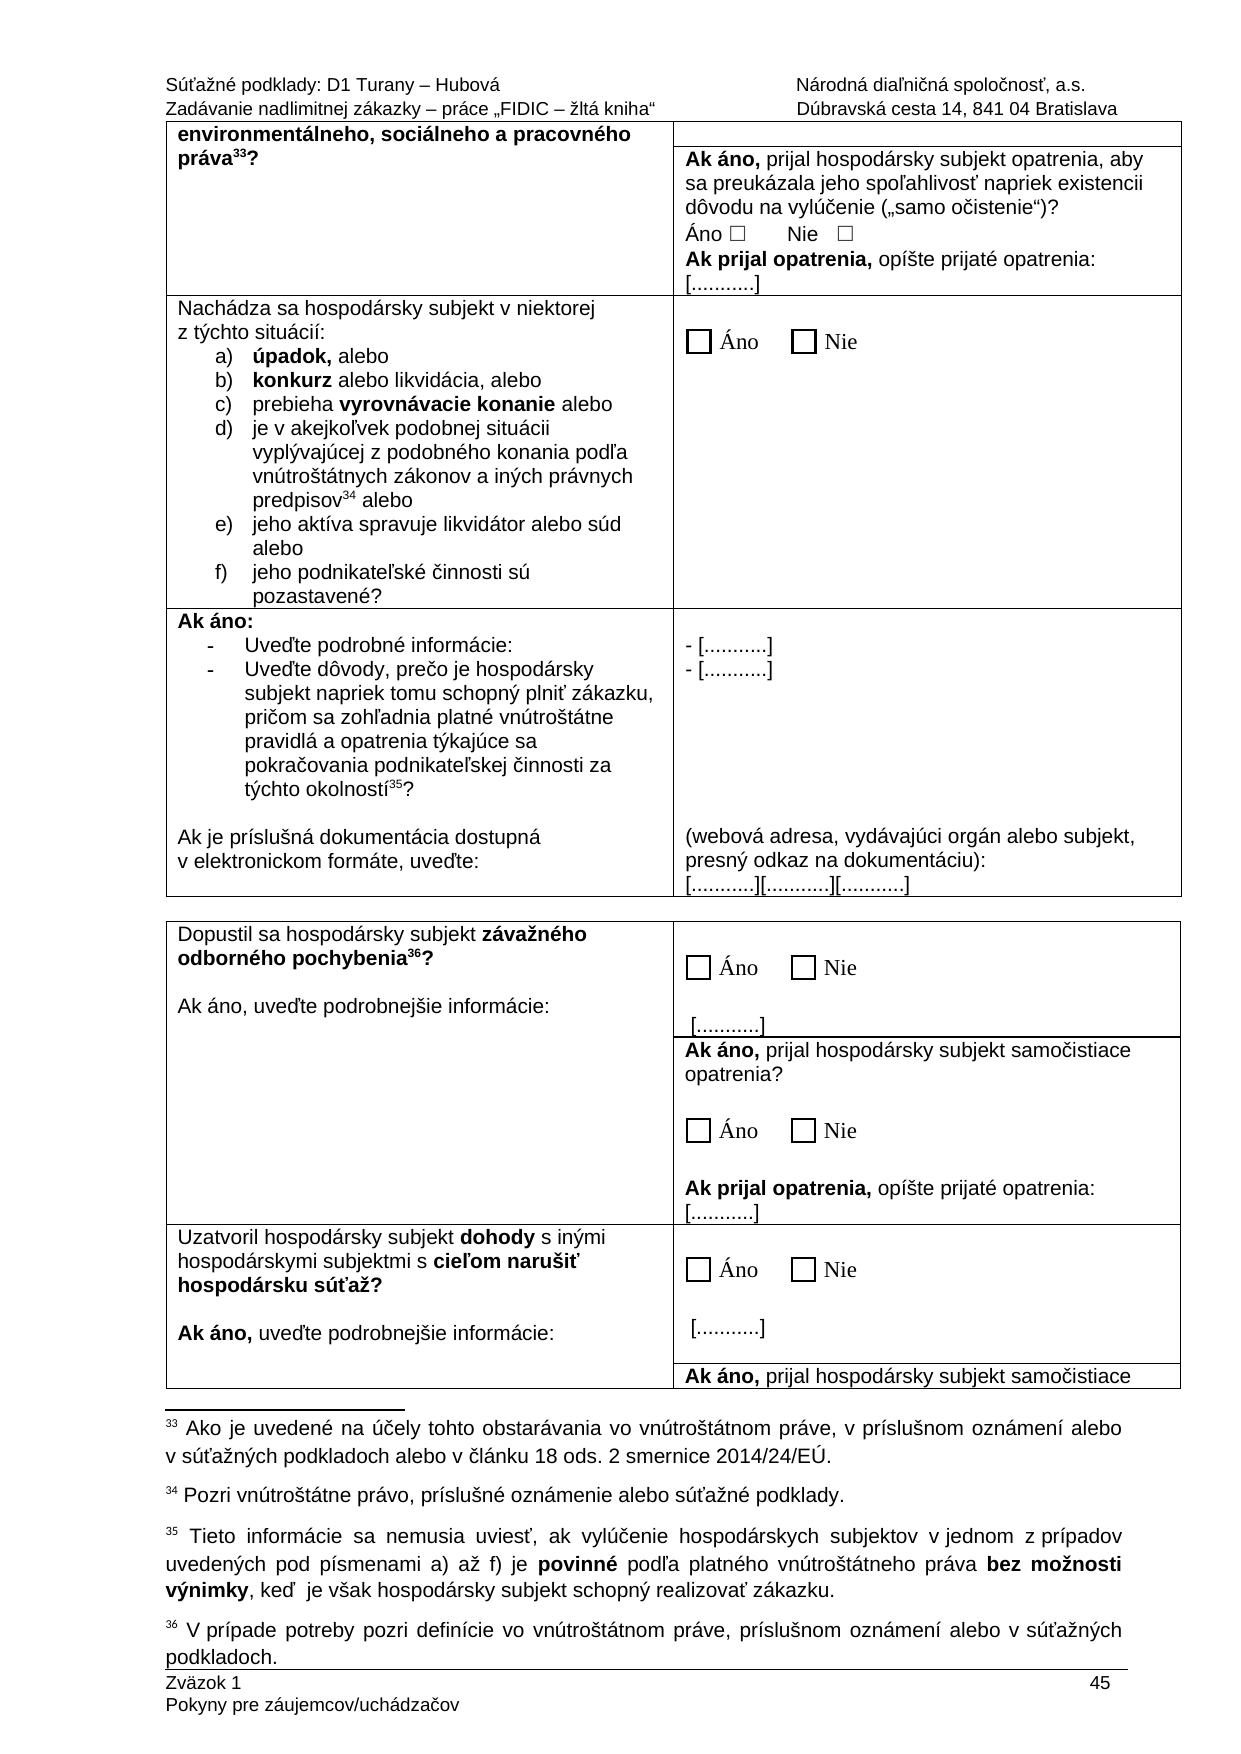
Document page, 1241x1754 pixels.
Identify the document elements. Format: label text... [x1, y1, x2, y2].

table_header [...........] [674, 922, 1180, 1036]
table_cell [674, 1364, 1180, 1388]
table_cell Ak áno, prijal hospodársky subjekt samočistiace opatrenia? Ak prijal opatrenia, opíšte prijaté opatrenia: [...........] [674, 1038, 1180, 1223]
table_cell [674, 296, 1181, 608]
table_cell Nachádza sa hospodársky subjekt v niektorej z týchto situácií: úpadok, alebo konkurz alebo likvidácia, alebo prebieha vyrovnávacie konanie alebo je v akejkoľvek podobnej situácii vyplývajúcej z podobného konania podľa vnútroštátnych zákonov a iných právnych predpisov alebo jeho aktíva spravuje likvidátor alebo súd alebo jeho podnikateľské činnosti sú pozastavené? [167, 296, 673, 608]
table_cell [167, 122, 673, 295]
table_cell - [...........] - [...........] (webová adresa, vydávajúci orgán alebo subjekt, presný odkaz na dokumentáciu): [...........][...........][...........] [674, 609, 1181, 896]
table_header Dopustil sa hospodársky subjekt závažného odborného pochybenia? Ak áno, uveďte podrobnejšie informácie: [167, 922, 673, 1223]
table_cell Uzatvoril hospodársky subjekt dohody s inými hospodárskymi subjektmi s cieľom narušiť hospodársku súťaž? Ak áno, uveďte podrobnejšie informácie: [167, 1225, 673, 1388]
table_cell [674, 122, 1181, 146]
table_cell Ak áno, prijal hospodársky subjekt opatrenia, aby sa preukázala jeho spoľahlivosť napriek existencii dôvodu na vylúčenie („samo očistenie“)? Áno ☐ Nie ☐ Ak prijal opatrenia, opíšte prijaté opatrenia: [...........] [674, 147, 1181, 295]
table_cell Ak áno: Uveďte podrobné informácie: Uveďte dôvody, prečo je hospodársky subjekt napriek tomu schopný plniť zákazku, pričom sa zohľadnia platné vnútroštátne pravidlá a opatrenia týkajúce sa pokračovania podnikateľskej činnosti za týchto okolností? Ak je príslušná dokumentácia dostupná v elektronickom formáte, uveďte: [167, 609, 673, 896]
table_cell [...........] [674, 1225, 1180, 1363]
